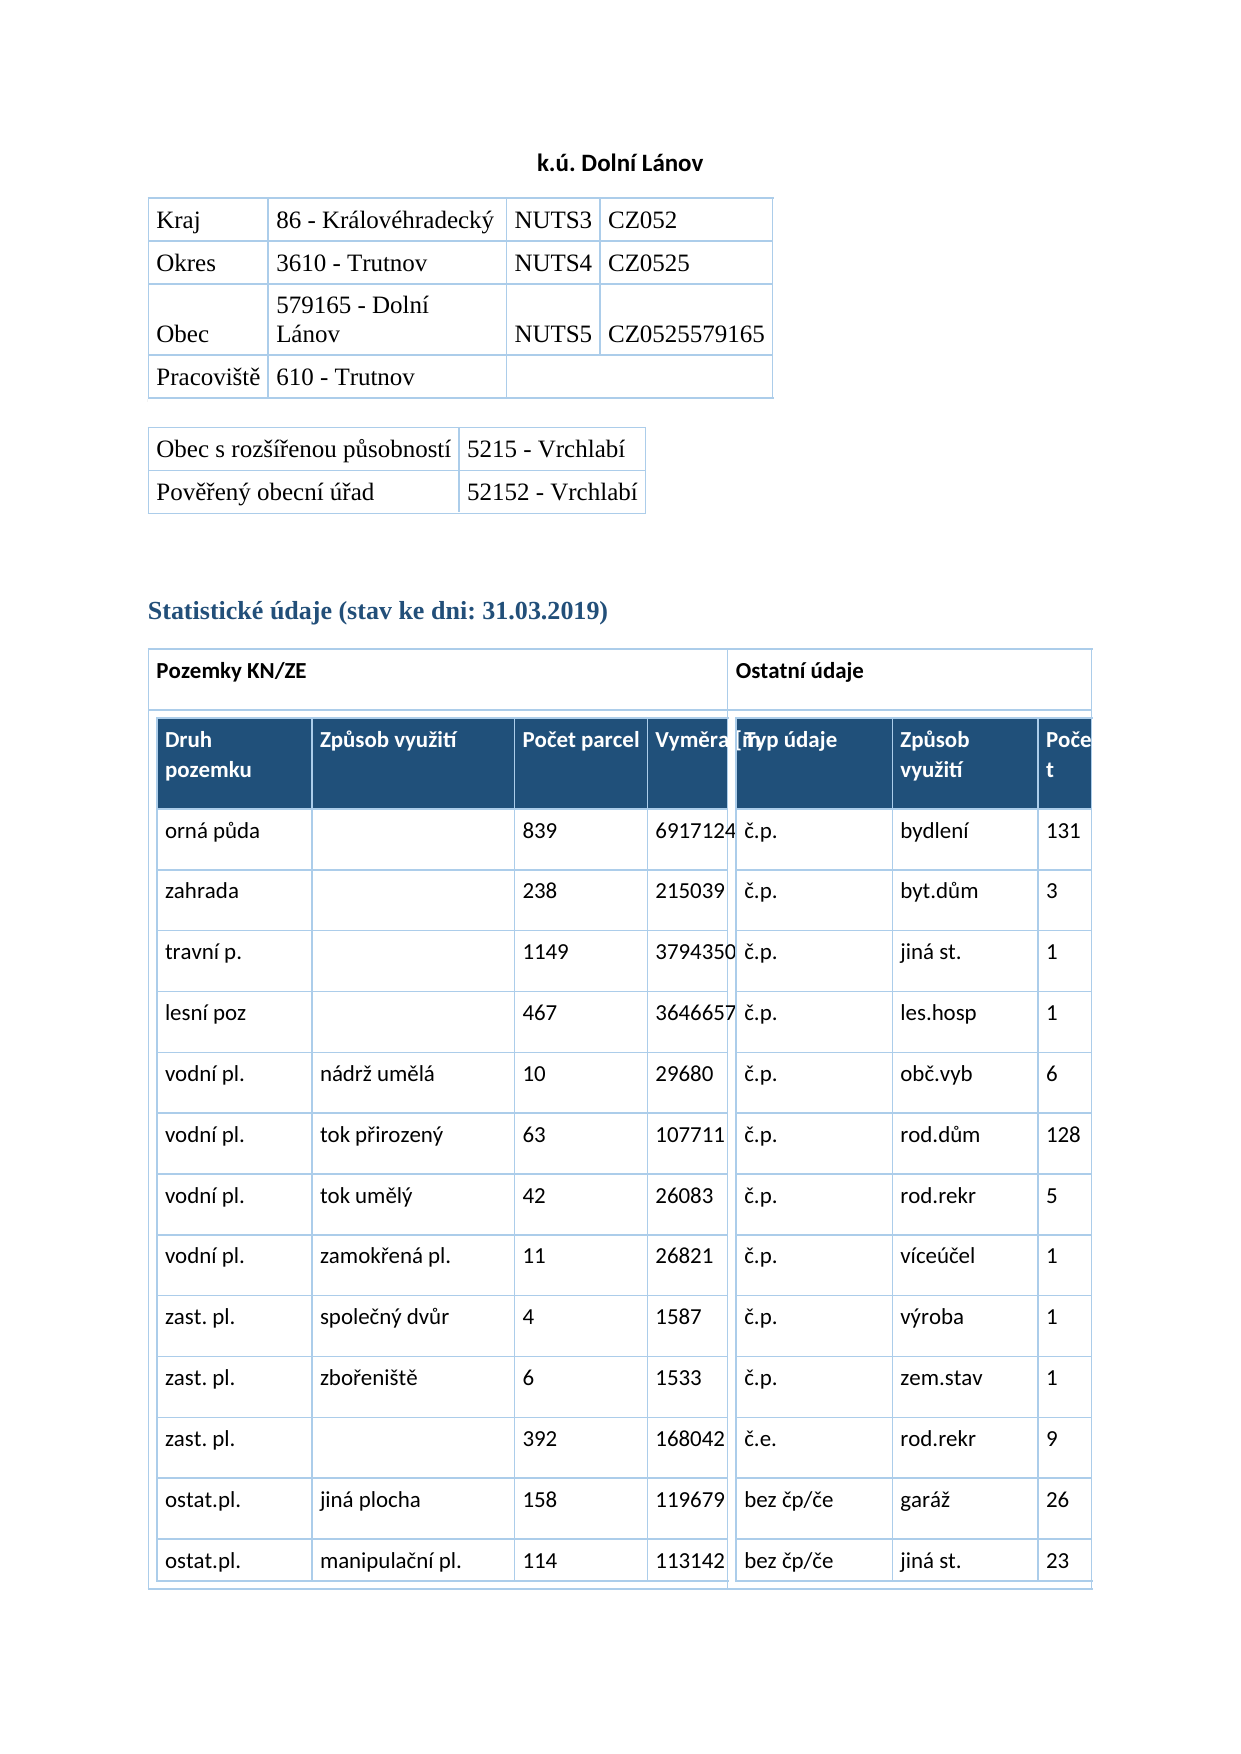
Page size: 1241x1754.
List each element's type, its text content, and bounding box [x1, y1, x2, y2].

table_cell [728, 834, 735, 948]
subtitle Statistické údaje (stav ke dni: 31.03.2019) [148, 595, 1093, 625]
table_cell [728, 946, 733, 958]
table_cell [737, 992, 892, 1052]
table_cell 3610 - Trutnov [269, 242, 506, 283]
table_cell [737, 810, 892, 869]
table_cell 579165 - Dolní Lánov [269, 285, 506, 354]
table_cell [507, 356, 772, 397]
table_header Obec s rozšířenou působností [149, 428, 458, 469]
table_cell Pracoviště [149, 356, 267, 397]
table_cell NUTS4 [507, 242, 599, 283]
table_header 86 - Královéhradecký [269, 199, 506, 240]
table_cell [1039, 931, 1091, 991]
table_cell [893, 871, 1037, 930]
table_cell [1039, 810, 1091, 869]
table_cell [149, 711, 727, 1588]
table_cell Okres [149, 242, 267, 283]
table_header CZ052 [601, 199, 772, 240]
table_cell [728, 711, 1091, 833]
table_cell [1039, 992, 1091, 1052]
table_cell [893, 992, 1037, 1052]
table_cell [893, 810, 1037, 869]
table_header 5215 - Vrchlabí [460, 428, 645, 469]
table_cell [728, 955, 735, 1005]
table_cell 610 - Trutnov [269, 356, 506, 397]
table_header NUTS3 [507, 199, 599, 240]
table_cell [737, 931, 892, 991]
table_header Pozemky KN/ZE [149, 650, 727, 709]
table_cell CZ0525579165 [601, 285, 772, 354]
table_header Kraj [149, 199, 267, 240]
table_cell 52152 - Vrchlabí [460, 471, 645, 512]
table_cell Obec [149, 285, 267, 354]
text k.ú. Dolní Lánov [148, 148, 1093, 178]
table_cell [728, 1007, 1091, 1588]
table_cell Pověřený obecní úřad [149, 471, 458, 512]
table_cell [737, 871, 892, 930]
table_header Ostatní údaje [728, 650, 1091, 709]
table_cell [893, 931, 1037, 991]
table_cell NUTS5 [507, 285, 599, 354]
table_cell CZ0525 [601, 242, 772, 283]
table_cell [1039, 871, 1091, 930]
